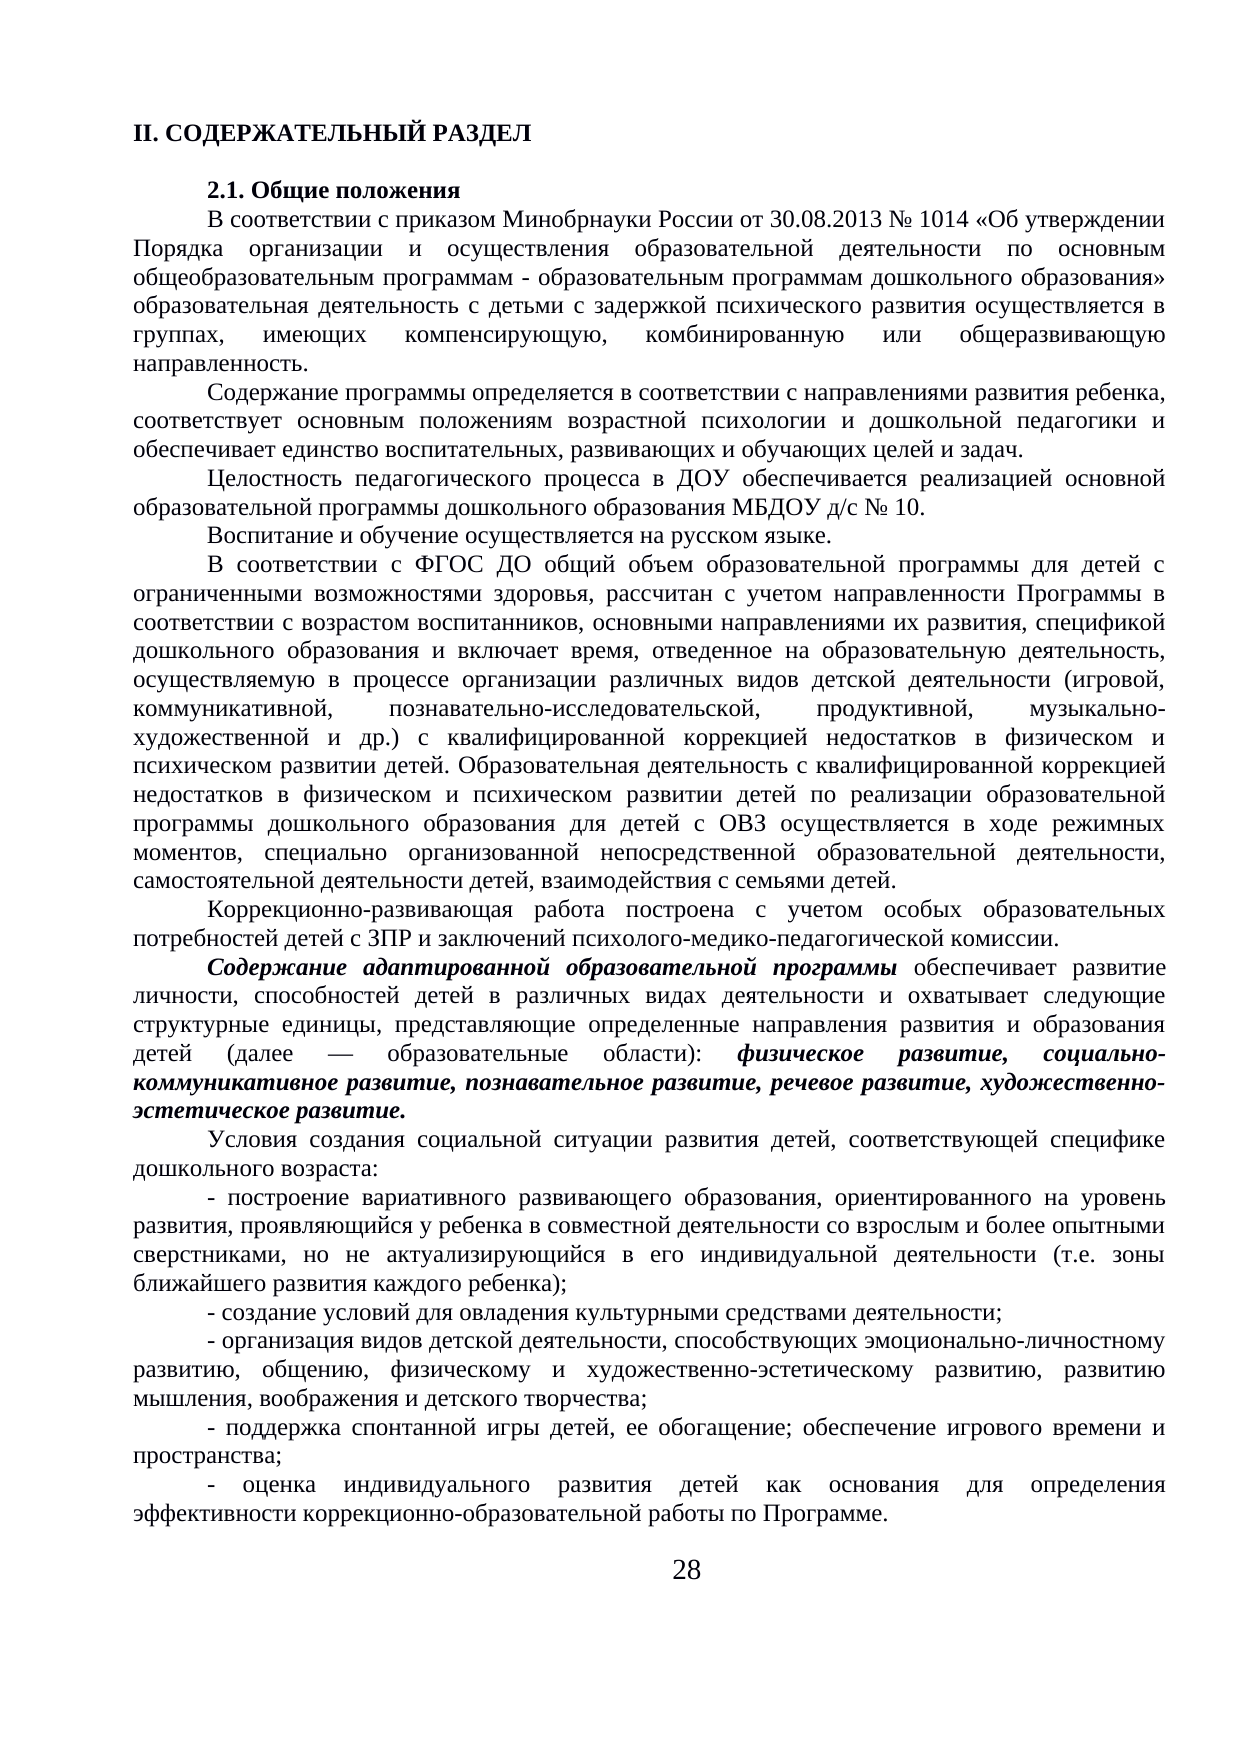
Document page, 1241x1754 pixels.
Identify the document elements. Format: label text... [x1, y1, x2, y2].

list Содержание адаптированной образовательной программы обеспечивает развитие личности, способностей детей в различных видах деятельности и охватывает следующие структурные единицы, представляющие определенные направления развития и образования детей (далее — образовательные области): физическое развитие, социально-коммуникативное развитие, познавательное развитие, речевое развитие, художественно-эстетическое развитие. [133, 952, 1166, 1124]
text В соответствии с ФГОС ДО общий объем образовательной программы для детей с ограниченными возможностями здоровья, рассчитан с учетом направленности Программы в соответствии с возрастом воспитанников, основными направлениями их развития, спецификой дошкольного образования и включает время, отведенное на образовательную деятельность, осуществляемую в процессе организации различных видов детской деятельности (игровой, коммуникативной, познавательно-исследовательской, продуктивной, музыкально-художественной и др.) с квалифицированной коррекцией недостатков в физическом и психическом развитии детей. Образовательная деятельность с квалифицированной коррекцией недостатков в физическом и психическом развитии детей по реализации образовательной программы дошкольного образования для детей с ОВЗ осуществляется в ходе режимных моментов, специально организованной непосредственной образовательной деятельности, самостоятельной деятельности детей, взаимодействия с семьями детей. [133, 549, 1166, 894]
list Целостность педагогического процесса в ДОУ обеспечивается реализацией основной образовательной программы дошкольного образования МБДОУ д/с № 10. [133, 463, 1166, 521]
text 2.1. Общие положения [133, 176, 1166, 204]
text II. СОДЕРЖАТЕЛЬНЫЙ РАЗДЕЛ [133, 118, 1166, 147]
text - поддержка спонтанной игры детей, ее обогащение; обеспечение игрового времени и пространства; [133, 1412, 1166, 1469]
text - оценка индивидуального развития детей как основания для определения эффективности коррекционно-образовательной работы по Программе. [133, 1469, 1166, 1527]
text Условия создания социальной ситуации развития детей, соответствующей специфике дошкольного возраста: [133, 1124, 1166, 1182]
list В соответствии с приказом Минобрнауки России от 30.08.2013 № 1014 «Об утверждении Порядка организации и осуществления образовательной деятельности по основным общеобразовательным программам - образовательным программам дошкольного образования» образовательная деятельность с детьми с задержкой психического развития осуществляется в группах, имеющих компенсирующую, комбинированную или общеразвивающую направленность. [133, 204, 1166, 377]
text - организация видов детской деятельности, способствующих эмоционально-личностному развитию, общению, физическому и художественно-эстетическому развитию, развитию мышления, воображения и детского творчества; [133, 1326, 1166, 1412]
text - построение вариативного развивающего образования, ориентированного на уровень развития, проявляющийся у ребенка в совместной деятельности со взрослым и более опытными сверстниками, но не актуализирующийся в его индивидуальной деятельности (т.е. зоны ближайшего развития каждого ребенка); [133, 1182, 1166, 1297]
list Содержание программы определяется в соответствии с направлениями развития ребенка, соответствует основным положениям возрастной психологии и дошкольной педагогики и обеспечивает единство воспитательных, развивающих и обучающих целей и задач. [133, 377, 1166, 463]
text Коррекционно-развивающая работа построена с учетом особых образовательных потребностей детей с ЗПР и заключений психолого-медико-педагогической комиссии. [133, 894, 1166, 952]
text - создание условий для овладения культурными средствами деятельности; [133, 1297, 1166, 1326]
text Воспитание и обучение осуществляется на русском языке. [133, 521, 1166, 549]
